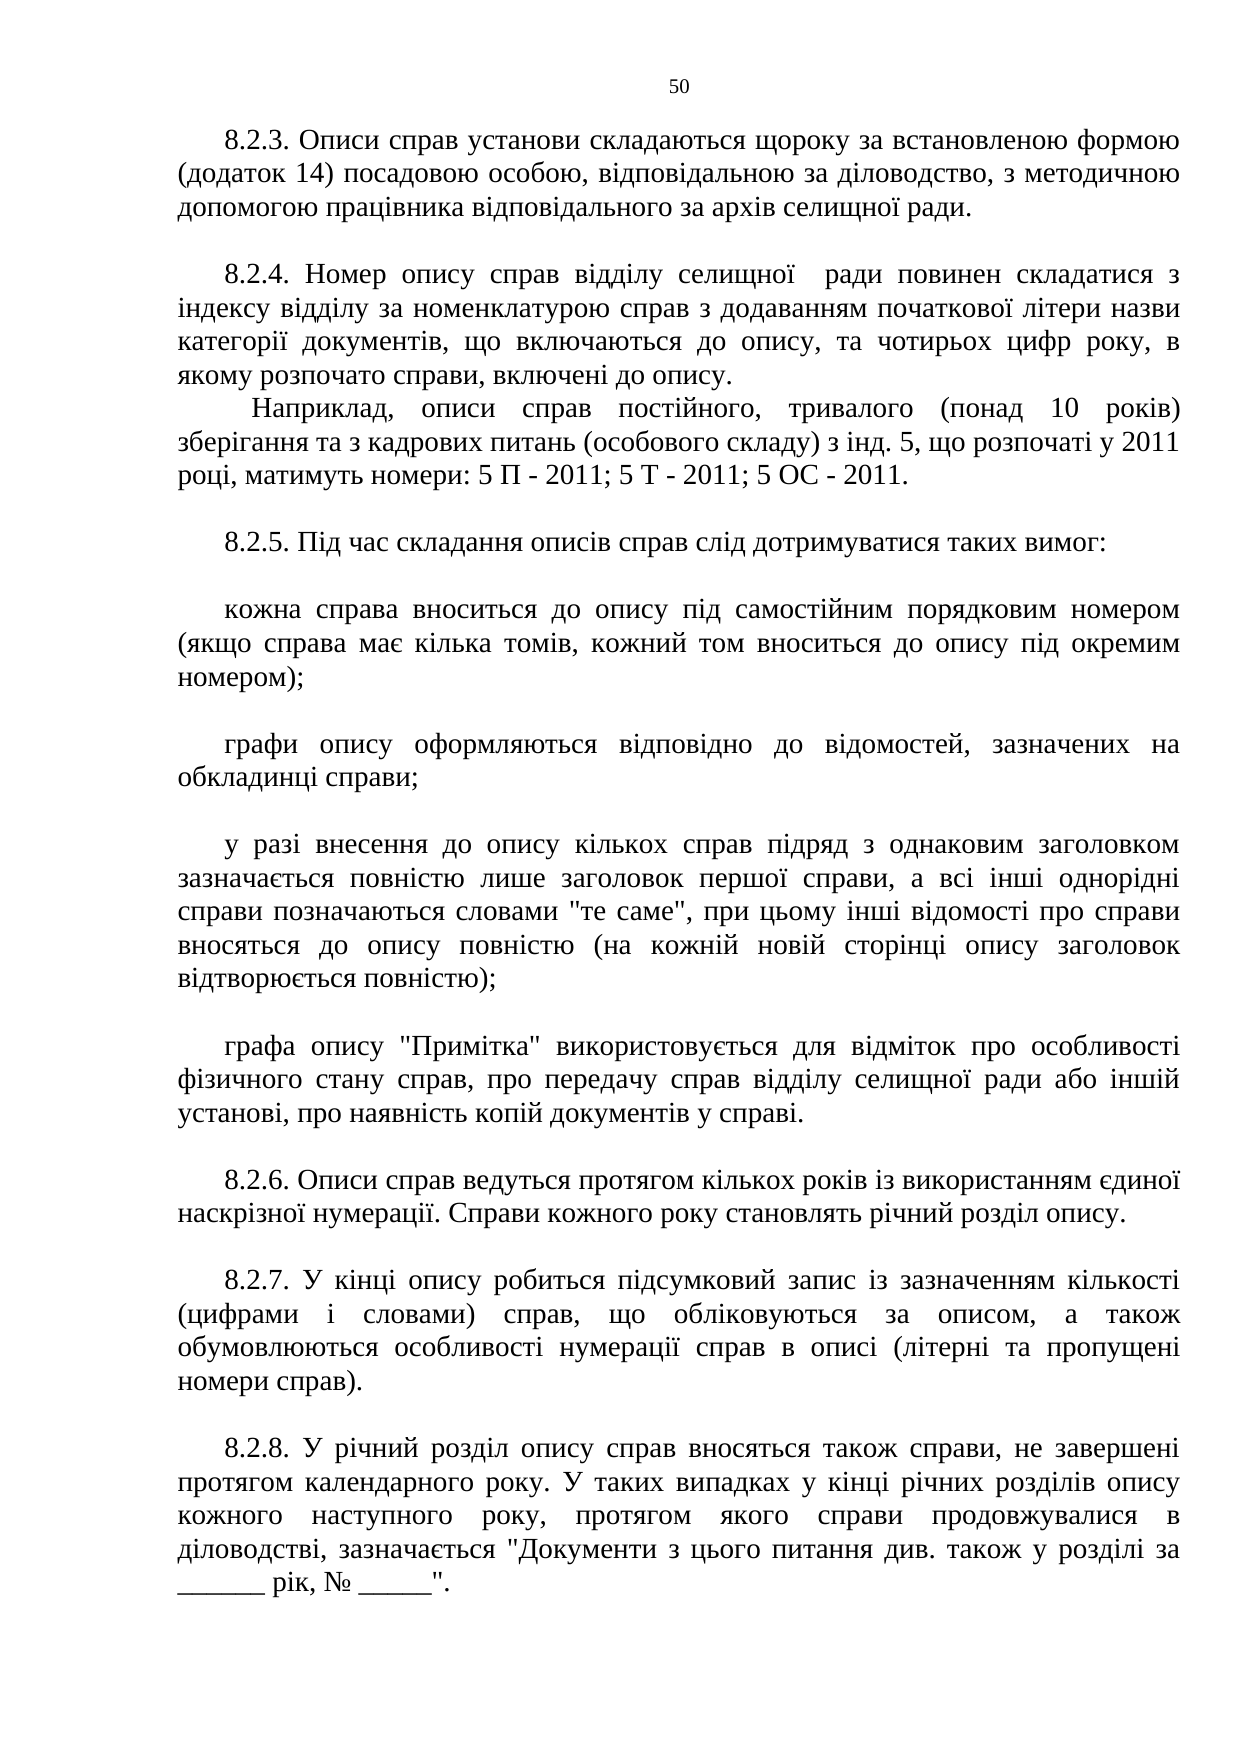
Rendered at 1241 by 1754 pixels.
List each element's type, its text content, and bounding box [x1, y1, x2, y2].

text 8.2.8. У річний розділ опису справ вносяться також справи, не завершені протягом календарного року. У таких випадках у кінці річних розділів опису кожного наступного року, протягом якого справи продовжувалися в діловодстві, зазначається "Документи з цього питання див. також у розділі за ______ рік, № _____". [177, 1430, 1181, 1598]
text 8.2.4. Номер опису справ відділу селищної ради повинен складатися з індексу відділу за номенклатурою справ з додаванням початкової літери назви категорії документів, що включаються до опису, та чотирьох цифр року, в якому розпочато справи, включені до опису. [177, 256, 1181, 390]
text 8.2.6. Описи справ ведуться протягом кількох років із використанням єдиної наскрізної нумерації. Справи кожного року становлять річний розділ опису. [177, 1162, 1181, 1229]
text Наприклад, описи справ постійного, тривалого (понад 10 років) зберігання та з кадрових питань (особового складу) з інд. 5, що розпочаті у 2011 році, матимуть номери: 5 П - 2011; 5 Т - 2011; 5 ОС - 2011. [177, 390, 1181, 491]
text 8.2.7. У кінці опису робиться підсумковий запис із зазначенням кількості (цифрами і словами) справ, що обліковуються за описом, а також обумовлюються особливості нумерації справ в описі (літерні та пропущені номери справ). [177, 1262, 1181, 1397]
text графа опису "Примітка" використовується для відміток про особливості фізичного стану справ, про передачу справ відділу селищної ради або іншій установі, про наявність копій документів у справі. [177, 1028, 1181, 1128]
text графи опису оформляються відповідно до відомостей, зазначених на обкладинці справи; [177, 726, 1181, 793]
text у разі внесення до опису кількох справ підряд з однаковим заголовком зазначається повністю лише заголовок першої справи, а всі інші однорідні справи позначаються словами "те саме", при цьому інші відомості про справи вносяться до опису повністю (на кожній новій сторінці опису заголовок відтворюється повністю); [177, 826, 1181, 994]
text 8.2.3. Описи справ установи складаються щороку за встановленою формою (додаток 14) посадовою особою, відповідальною за діловодство, з методичною допомогою працівника відповідального за архів селищної ради. [177, 122, 1181, 223]
text 8.2.5. Під час складання описів справ слід дотримуватися таких вимог: [177, 524, 1181, 558]
text кожна справа вноситься до опису під самостійним порядковим номером (якщо справа має кілька томів, кожний том вноситься до опису під окремим номером); [177, 592, 1181, 692]
